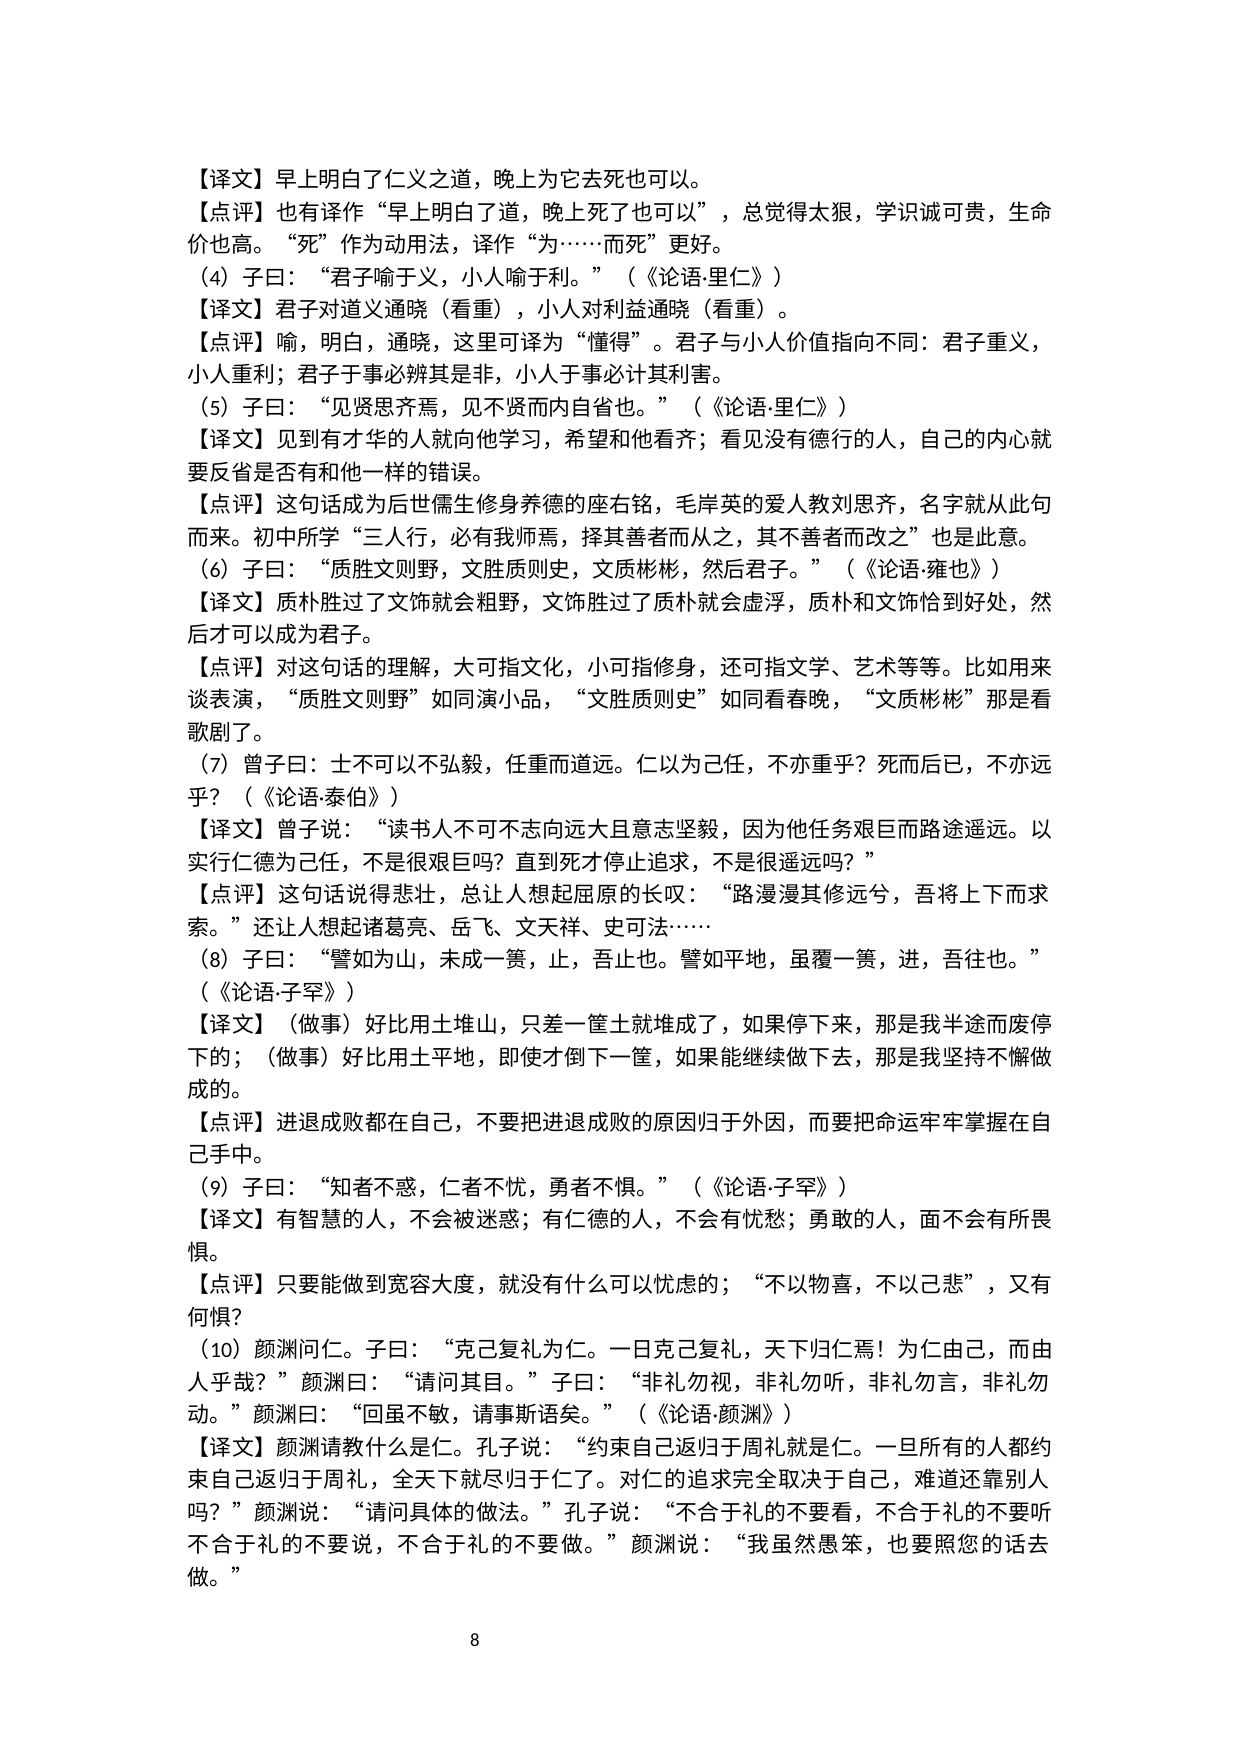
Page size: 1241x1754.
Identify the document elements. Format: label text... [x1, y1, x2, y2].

list （8）子曰：“譬如为山，未成一篑，止，吾止也。譬如平地，虽覆一篑，进，吾往也。” （《论语·子罕》） [187, 942, 1053, 1007]
list 【译文】君子对道义通晓（看重），小人对利益通晓（看重）。 [187, 292, 1053, 324]
list 【译文】有智慧的人，不会被迷惑；有仁德的人，不会有忧愁；勇敢的人，面不会有所畏惧。 [187, 1202, 1053, 1267]
list 【译文】质朴胜过了文饰就会粗野，文饰胜过了质朴就会虚浮，质朴和文饰恰到好处，然后才可以成为君子。 [187, 584, 1053, 649]
list 【译文】曾子说：“读书人不可不志向远大且意志坚毅，因为他任务艰巨而路途遥远。以实行仁德为己任，不是很艰巨吗？直到死才停止追求，不是很遥远吗？” [187, 812, 1053, 877]
list 【点评】对这句话的理解，大可指文化，小可指修身，还可指文学、艺术等等。比如用来谈表演，“质胜文则野”如同演小品，“文胜质则史”如同看春晚，“文质彬彬”那是看歌剧了。 [187, 649, 1053, 747]
list （6）子曰：“质胜文则野，文胜质则史，文质彬彬，然后君子。”（《论语·雍也》） [187, 552, 1053, 584]
list 【点评】只要能做到宽容大度，就没有什么可以忧虑的；“不以物喜，不以己悲”，又有何惧？ [187, 1267, 1053, 1332]
list 【译文】（做事）好比用土堆山，只差一筐土就堆成了，如果停下来，那是我半途而废停下的；（做事）好比用土平地，即使才倒下一筐，如果能继续做下去，那是我坚持不懈做成的。 [187, 1007, 1053, 1104]
list （5）子曰：“见贤思齐焉，见不贤而内自省也。”（《论语·里仁》） [187, 389, 1053, 422]
list 【点评】进退成败都在自己，不要把进退成败的原因归于外因，而要把命运牢牢掌握在自己手中。 [187, 1104, 1053, 1169]
list （10）颜渊问仁。子曰：“克己复礼为仁。一日克己复礼，天下归仁焉！为仁由己，而由人乎哉？”颜渊曰：“请问其目。”子曰：“非礼勿视，非礼勿听，非礼勿言，非礼勿动。”颜渊曰：“回虽不敏，请事斯语矣。”（《论语·颜渊》） [187, 1332, 1053, 1429]
list 【译文】早上明白了仁义之道，晚上为它去死也可以。 [187, 162, 1053, 194]
list 【译文】见到有才华的人就向他学习，希望和他看齐；看见没有德行的人，自己的内心就要反省是否有和他一样的错误。 [187, 422, 1053, 487]
list 【点评】这句话说得悲壮，总让人想起屈原的长叹：“路漫漫其修远兮，吾将上下而求索。”还让人想起诸葛亮、岳飞、文天祥、史可法…… [187, 877, 1053, 942]
list 【点评】喻，明白，通晓，这里可译为“懂得”。君子与小人价值指向不同：君子重义，小人重利；君子于事必辨其是非，小人于事必计其利害。 [187, 324, 1053, 389]
list 【点评】这句话成为后世儒生修身养德的座右铭，毛岸英的爱人教刘思齐，名字就从此句而来。初中所学“三人行，必有我师焉，择其善者而从之，其不善者而改之”也是此意。 [187, 487, 1053, 552]
list （9）子曰：“知者不惑，仁者不忧，勇者不惧。”（《论语·子罕》） [187, 1169, 1053, 1202]
list 【点评】也有译作“早上明白了道，晚上死了也可以”，总觉得太狠，学识诚可贵，生命价也高。“死”作为动用法，译作“为……而死”更好。 [187, 194, 1053, 259]
list 【译文】颜渊请教什么是仁。孔子说：“约束自己返归于周礼就是仁。一旦所有的人都约束自己返归于周礼，全天下就尽归于仁了。对仁的追求完全取决于自己，难道还靠别人吗？”颜渊说：“请问具体的做法。”孔子说：“不合于礼的不要看，不合于礼的不要听，不合于礼的不要说，不合于礼的不要做。”颜渊说：“我虽然愚笨，也要照您的话去做。” [187, 1429, 1053, 1592]
list （4）子曰：“君子喻于义，小人喻于利。”（《论语·里仁》） [187, 259, 1053, 292]
list （7）曾子曰：士不可以不弘毅，任重而道远。仁以为己任，不亦重乎？死而后已，不亦远乎？（《论语·泰伯》） [187, 747, 1053, 812]
